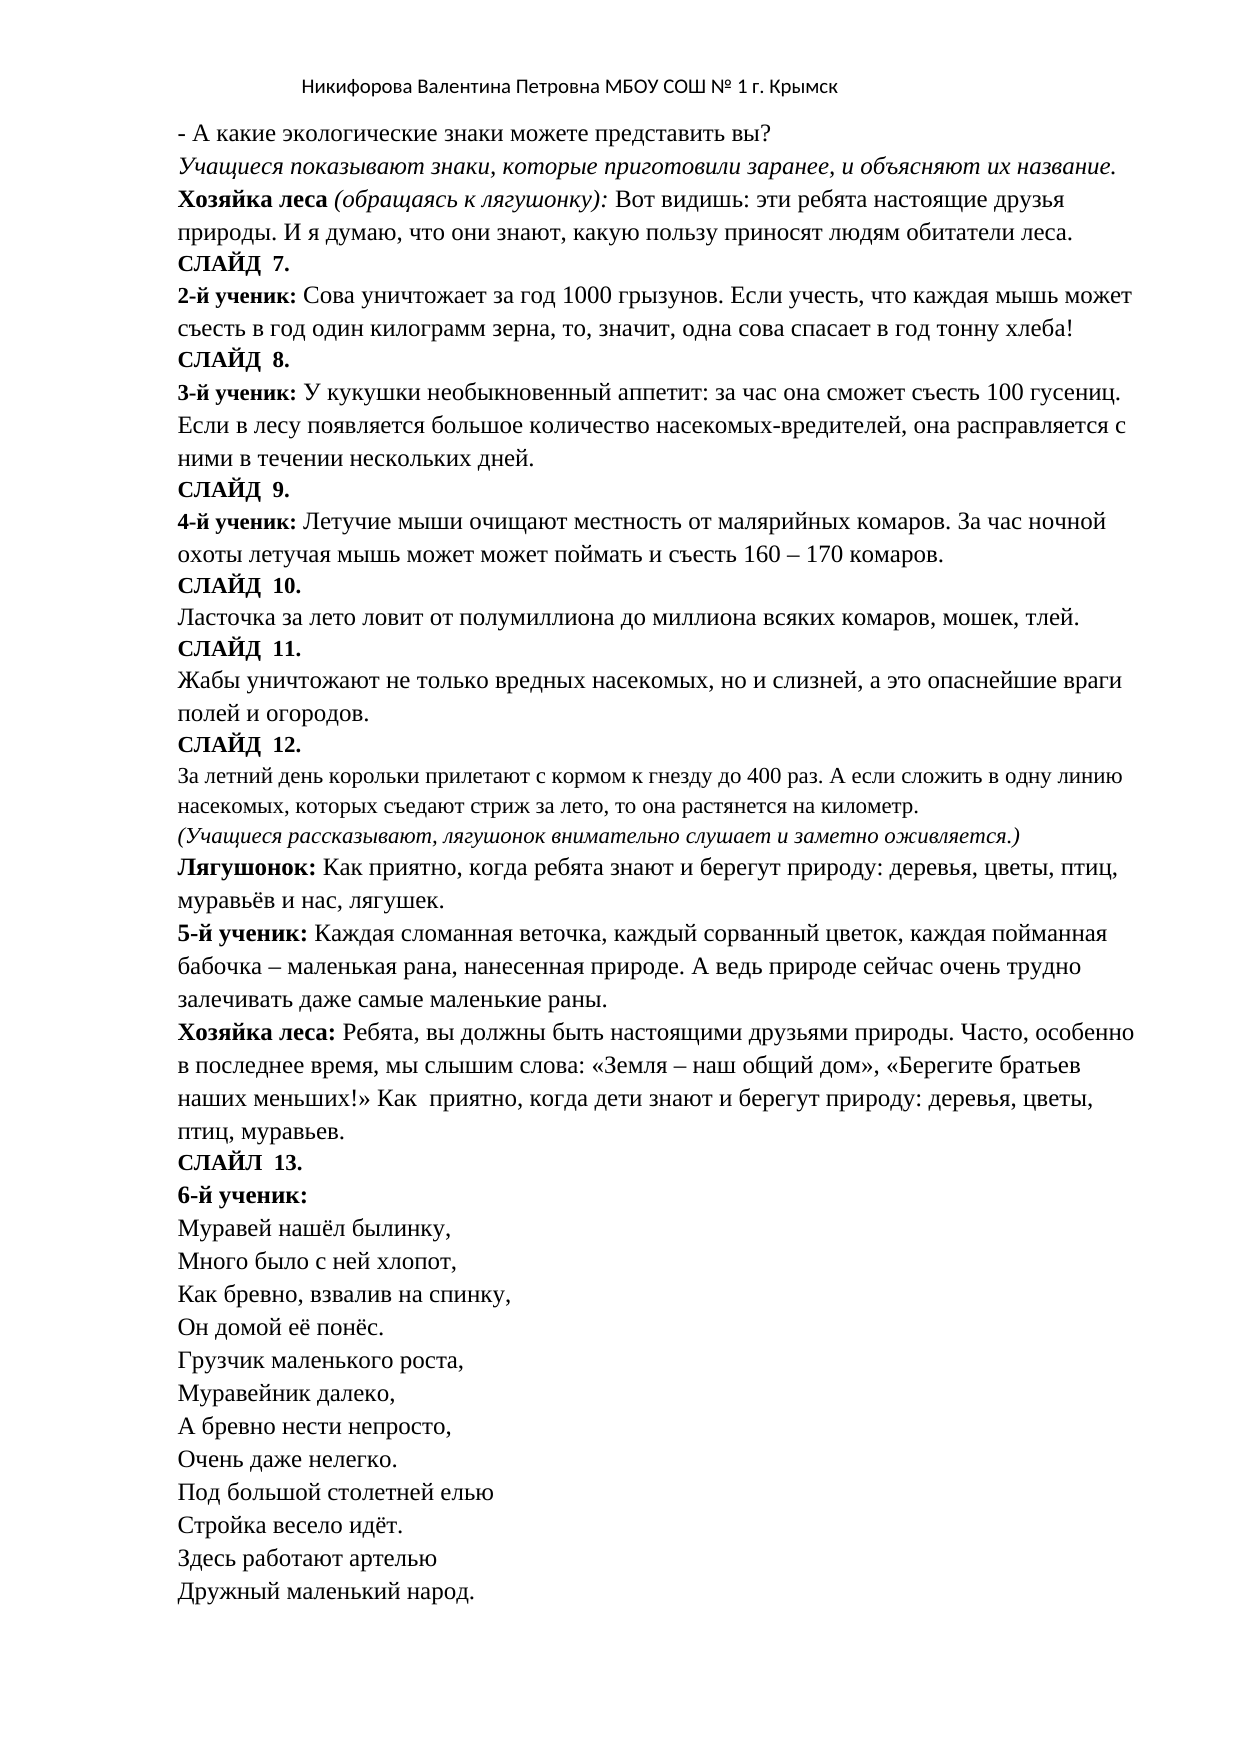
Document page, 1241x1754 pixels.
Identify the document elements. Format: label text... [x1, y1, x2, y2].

text 2-й ученик: Сова уничтожает за год 1000 грызунов. Если учесть, что каждая мышь может съесть в год один килограмм зерна, то, значит, одна сова спасает в год тонну хлеба! [177, 280, 1152, 342]
text Хозяйка леса (обращаясь к лягушонку): Вот видишь: эти ребята настоящие друзья природы. И я думаю, что они знают, какую пользу приносят людям обитатели леса. [177, 184, 1152, 246]
text Очень даже нелегко. [177, 1444, 1152, 1473]
text Хозяйка леса: Ребята, вы должны быть настоящими друзьями природы. Часто, особенно в последнее время, мы слышим слова: «Земля – наш общий дом», «Берегите братьев наших меньших!» Как приятно, когда дети знают и берегут природу: деревья, цветы, птиц, муравьев. [177, 1017, 1152, 1145]
text Жабы уничтожают не только вредных насекомых, но и слизней, а это опаснейшие враги полей и огородов. [177, 665, 1152, 727]
text СЛАЙД 12. [177, 731, 1152, 758]
text 4-й ученик: Летучие мыши очищают местность от малярийных комаров. За час ночной охоты летучая мышь может может поймать и съесть 160 – 170 комаров. [177, 506, 1152, 568]
text Стройка весело идёт. [177, 1510, 1152, 1539]
text СЛАЙД 10. [177, 572, 1152, 598]
text Как бревно, взвалив на спинку, [177, 1279, 1152, 1307]
text Учащиеся показывают знаки, которые приготовили заранее, и объясняют их название. [177, 151, 1152, 180]
text СЛАЙД 11. [177, 635, 1152, 662]
text - А какие экологические знаки можете представить вы? [177, 118, 1152, 147]
text СЛАЙД 7. [177, 250, 1152, 277]
text Грузчик маленького роста, [177, 1345, 1152, 1373]
text СЛАЙД 9. [177, 476, 1152, 502]
text (Учащиеся рассказывают, лягушонок внимательно слушает и заметно оживляется.) [177, 822, 1152, 848]
text Под большой столетней елью [177, 1477, 1152, 1506]
text Муравей нашёл былинку, [177, 1213, 1152, 1241]
text Лягушонок: Как приятно, когда ребята знают и берегут природу: деревья, цветы, птиц, муравьёв и нас, лягушек. [177, 852, 1152, 914]
text За летний день корольки прилетают с кормом к гнезду до 400 раз. А если сложить в одну линию насекомых, которых съедают стриж за лето, то она растянется на километр. [177, 762, 1152, 818]
text СЛАЙД 8. [177, 346, 1152, 373]
text Муравейник далеко, [177, 1378, 1152, 1407]
text 5-й ученик: Каждая сломанная веточка, каждый сорванный цветок, каждая пойманная бабочка – маленькая рана, нанесенная природе. А ведь природе сейчас очень трудно залечивать даже самые маленькие раны. [177, 918, 1152, 1013]
text 6-й ученик: [177, 1180, 1152, 1208]
text Дружный маленький народ. [177, 1576, 1152, 1605]
text Он домой её понёс. [177, 1312, 1152, 1341]
text 3-й ученик: У кукушки необыкновенный аппетит: за час она сможет съесть 100 гусениц. Если в лесу появляется большое количество насекомых-вредителей, она расправляется с ними в течении нескольких дней. [177, 377, 1152, 471]
text Здесь работают артелью [177, 1543, 1152, 1572]
text Ласточка за лето ловит от полумиллиона до миллиона всяких комаров, мошек, тлей. [177, 602, 1152, 631]
text А бревно нести непросто, [177, 1411, 1152, 1439]
text Много было с ней хлопот, [177, 1246, 1152, 1274]
text СЛАЙЛ 13. [177, 1149, 1152, 1176]
